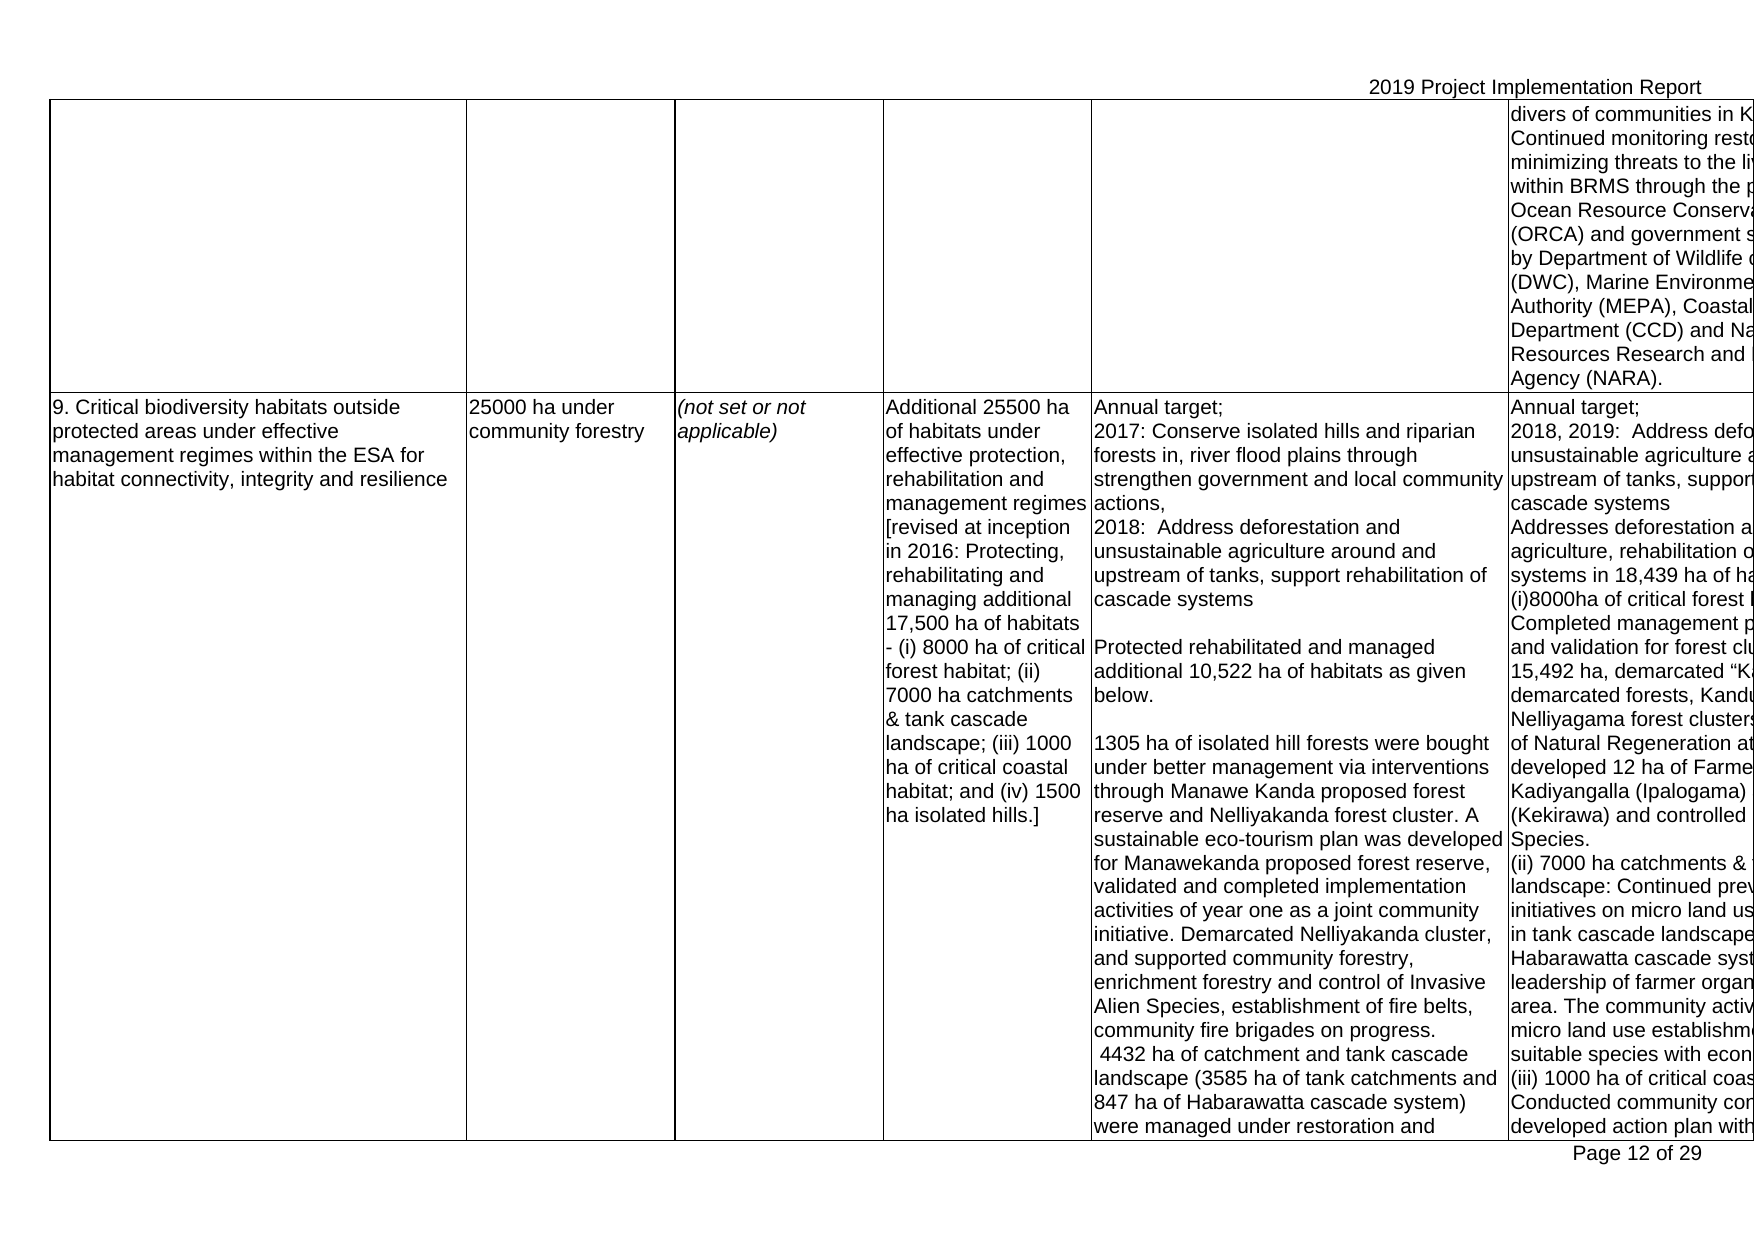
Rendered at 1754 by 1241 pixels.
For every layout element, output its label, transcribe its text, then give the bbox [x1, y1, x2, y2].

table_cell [1092, 100, 1508, 392]
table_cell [884, 393, 1091, 1140]
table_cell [676, 393, 883, 1140]
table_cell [467, 393, 674, 1140]
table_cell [1509, 393, 1753, 1140]
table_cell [51, 393, 466, 1140]
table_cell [884, 100, 1091, 392]
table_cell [1509, 100, 1753, 392]
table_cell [1092, 393, 1508, 1140]
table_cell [51, 100, 466, 392]
table_cell 0 [467, 100, 674, 392]
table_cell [676, 100, 883, 392]
